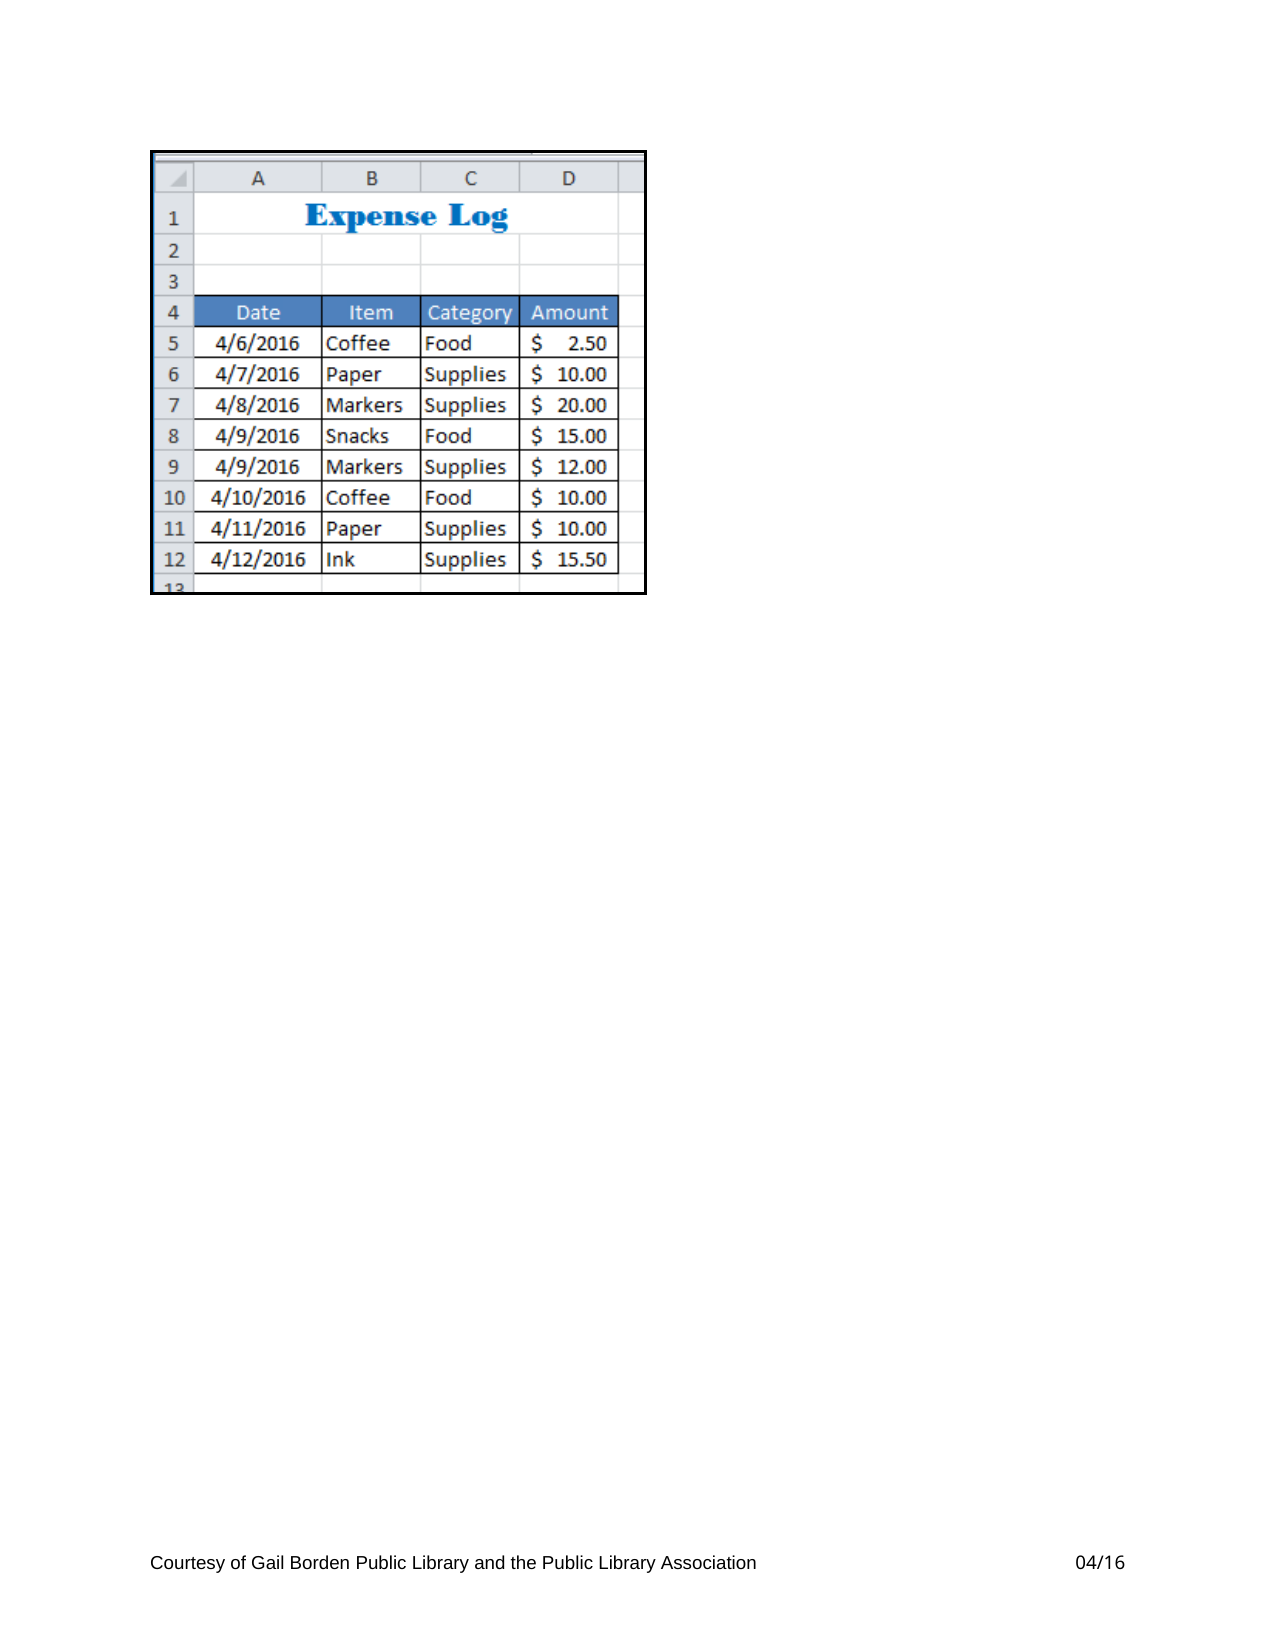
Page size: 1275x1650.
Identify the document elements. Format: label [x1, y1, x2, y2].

picture [153, 153, 644, 592]
